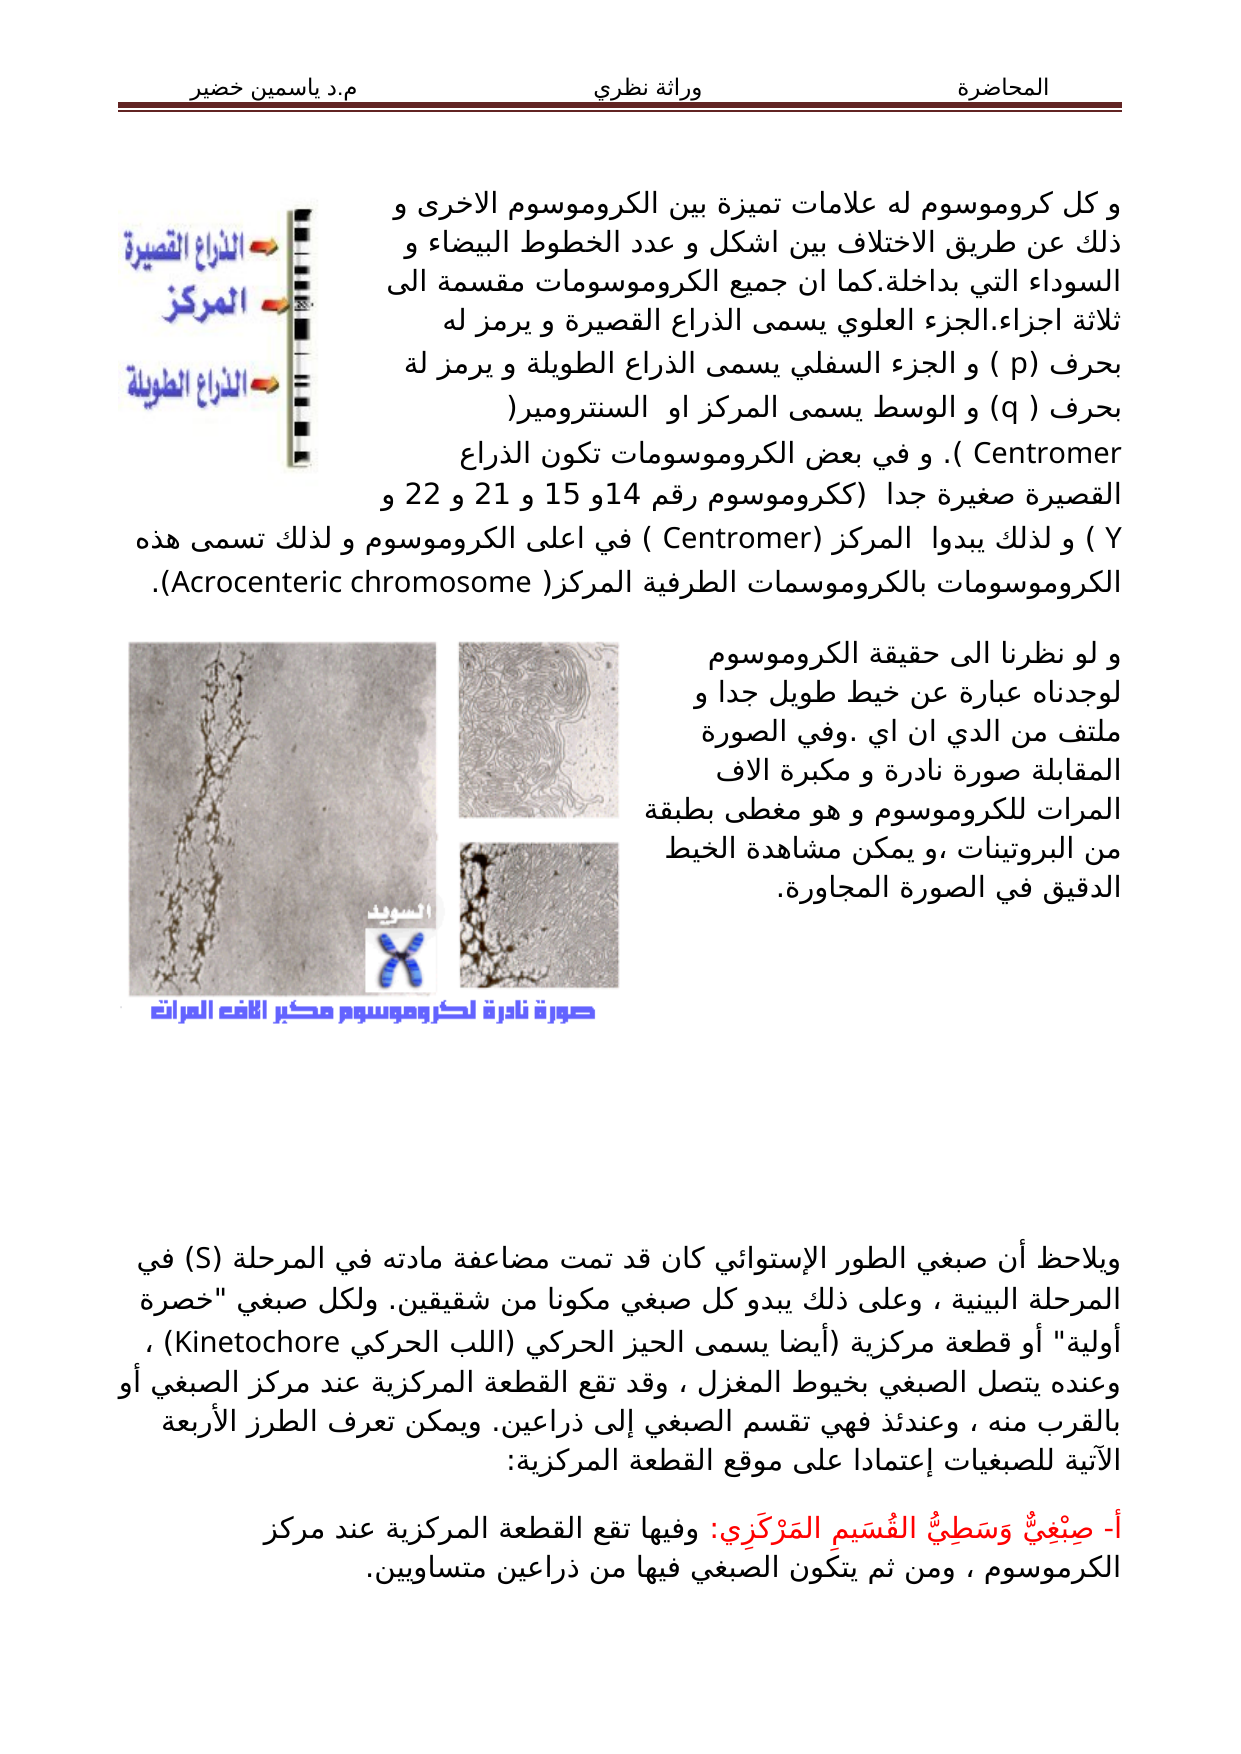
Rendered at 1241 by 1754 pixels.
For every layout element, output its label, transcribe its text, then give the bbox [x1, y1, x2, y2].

picture [118, 636, 631, 1027]
picture [118, 186, 373, 505]
text ويلاحظ أن صبغي الطور الإستوائي كان قد تمت مضاعفة مادته في المرحلة (S) في المرحلة البينية ، وعلى ذلك يبدو كل صبغي مكونا من شقيقين. ولكل صبغي "خصرة أولية" أو قطعة مركزية (أيضا يسمى الحيز الحركي (اللب الحركي Kinetochore) ، وعنده يتصل الصبغي بخيوط المغزل ، وقد تقع القطعة المركزية عند مركز الصبغي أو بالقرب منه ، وعندئذ فهي تقسم الصبغي إلى ذراعين. ويمكن تعرف الطرز الأربعة الآتية للصبغيات إعتمادا على موقع القطعة المركزية: [118, 1237, 1122, 1478]
text و كل كروموسوم له علامات تميزة بين الكروموسوم الاخرى و ذلك عن طريق الاختلاف بين اشكل و عدد الخطوط البيضاء و السوداء التي بداخلة.كما ان جميع الكروموسومات مقسمة الى ثلاثة اجزاء.الجزء العلوي يسمى الذراع القصيرة و يرمز له بحرف (p ) و الجزء السفلي يسمى الذراع الطويلة و يرمز لة بحرف ( q) و الوسط يسمى المركز او السنترومير(Centromer ). و في بعض الكروموسومات تكون الذراع القصيرة صغيرة جدا (ككروموسوم رقم 14و 15 و 21 و 22 و Y ) و لذلك يبدوا المركز (Centromer ) في اعلى الكروموسوم و لذلك تسمى هذه الكروموسومات بالكروموسمات الطرفية المركز( Acrocenteric chromosome). [118, 147, 1122, 601]
text أ‌- صِبْغِيٌّ وَسَطِيُّ القُسَيمِ المَرْكَزِي: وفيها تقع القطعة المركزية عند مركز الكرموسوم ، ومن ثم يتكون الصبغي فيها من ذراعين متساويين. [118, 1512, 1122, 1585]
text و لو نظرنا الى حقيقة الكروموسوم لوجدناه عبارة عن خيط طويل جدا و ملتف من الدي ان اي .وفي الصورة المقابلة صورة نادرة و مكبرة الاف المرات للكروموسوم و هو مغطى بطبقة من البروتينات ،و يمكن مشاهدة الخيط الدقيق في الصورة المجاورة. [631, 636, 1122, 904]
